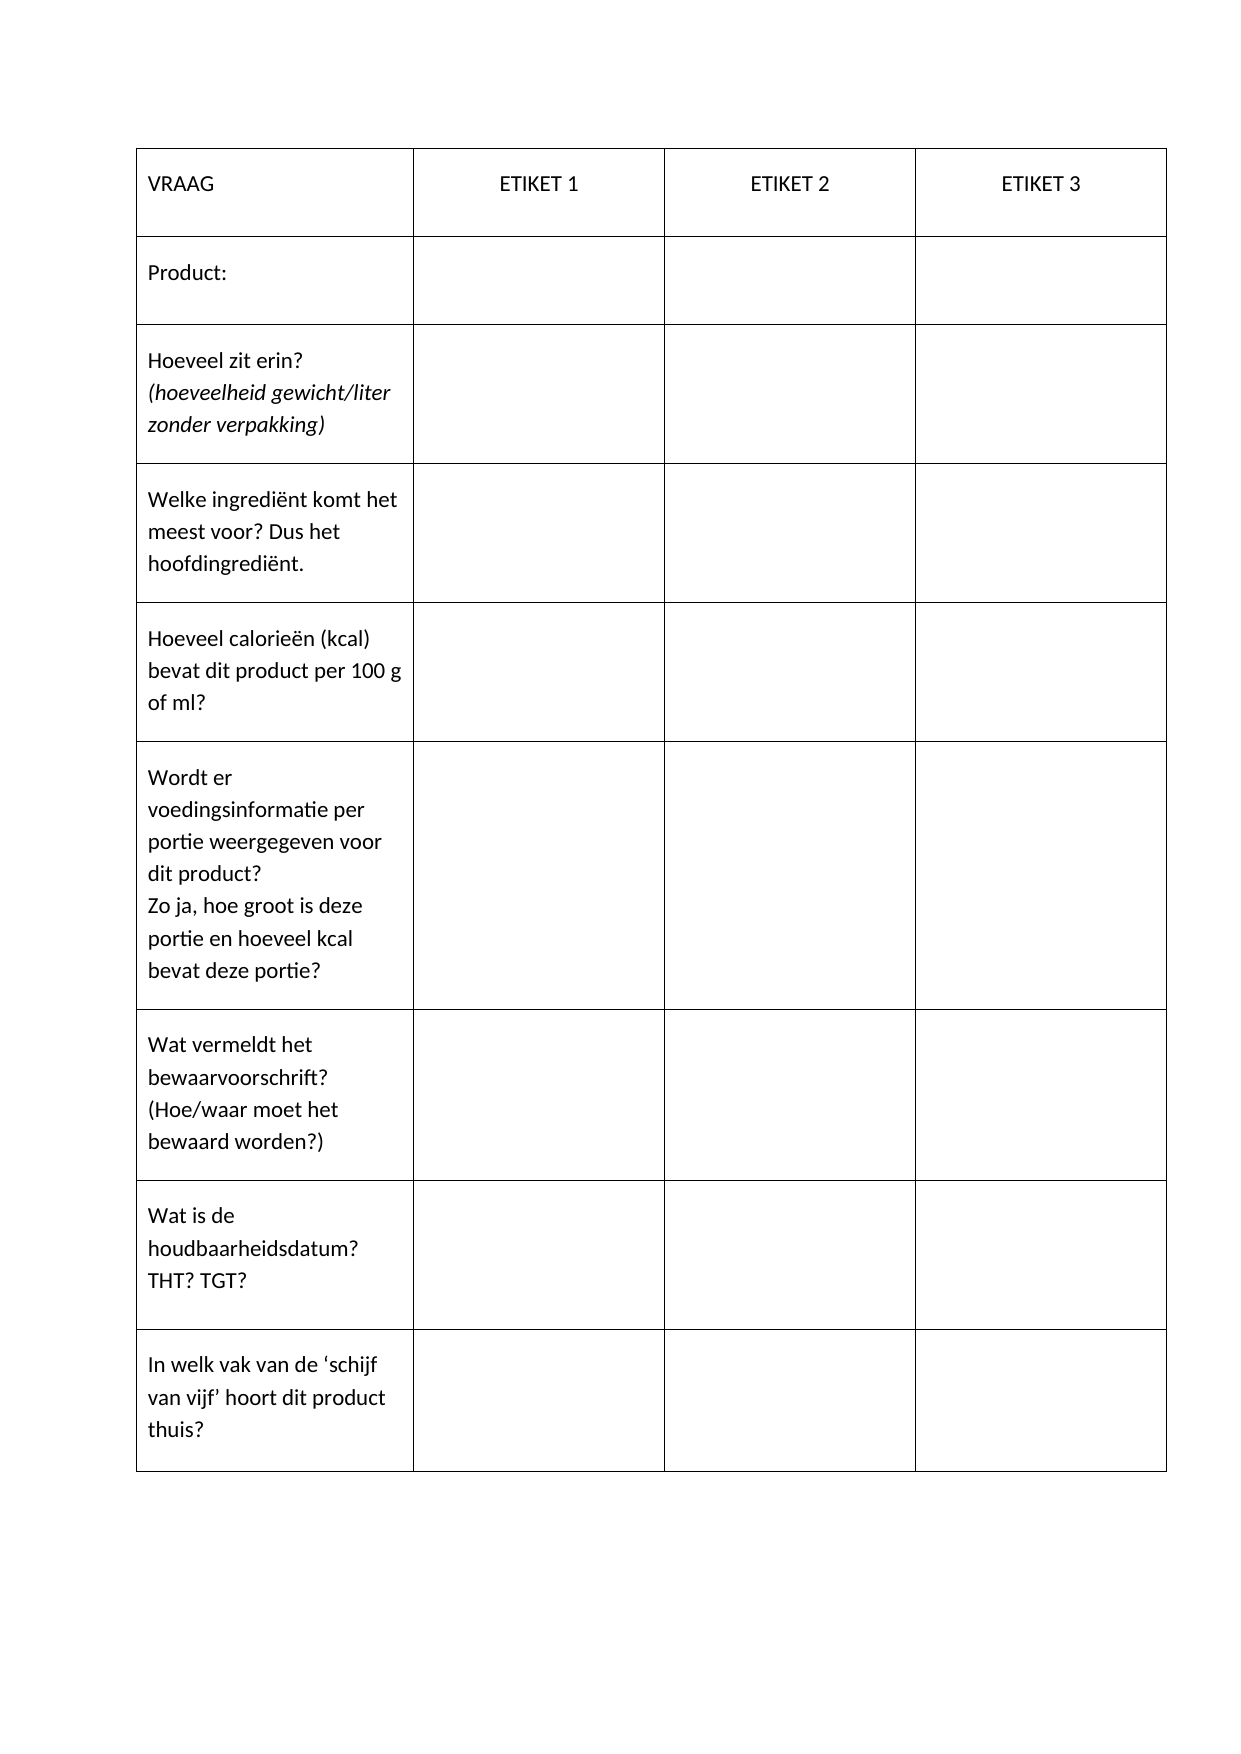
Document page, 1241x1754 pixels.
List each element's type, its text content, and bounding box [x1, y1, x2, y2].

table_cell [665, 742, 915, 1009]
table_cell [665, 237, 915, 324]
table_cell [665, 603, 915, 741]
table_header VRAAG [137, 149, 413, 236]
table_cell Wordt er voedingsinformatie per portie weergegeven voor dit product? Zo ja, hoe groot is deze portie en hoeveel kcal bevat deze portie? [137, 742, 413, 1009]
table_header ETIKET 2 [665, 149, 915, 236]
table_cell [414, 742, 664, 1009]
table_cell [414, 1330, 664, 1471]
table_cell [916, 603, 1166, 741]
table_cell [414, 237, 664, 324]
table_header ETIKET 3 [916, 149, 1166, 236]
table_cell [414, 1010, 664, 1180]
table_cell [665, 1181, 915, 1328]
table_cell Welke ingrediënt komt het meest voor? Dus het hoofdingrediënt. [137, 464, 413, 602]
table_cell [916, 464, 1166, 602]
table_cell [414, 603, 664, 741]
table_cell [916, 742, 1166, 1009]
table_cell In welk vak van de ‘schijf van vijf’ hoort dit product thuis? [137, 1330, 413, 1471]
table_cell [665, 1330, 915, 1471]
table_cell [665, 464, 915, 602]
table_cell Wat is de houdbaarheidsdatum? THT? TGT? [137, 1181, 413, 1328]
table_cell [665, 325, 915, 463]
table_cell Hoeveel zit erin? (hoeveelheid gewicht/liter zonder verpakking) [137, 325, 413, 463]
table_header ETIKET 1 [414, 149, 664, 236]
table_cell Hoeveel calorieën (kcal) bevat dit product per 100 g of ml? [137, 603, 413, 741]
table_cell [916, 325, 1166, 463]
table_cell Product: [137, 237, 413, 324]
table_cell [414, 1181, 664, 1328]
table_cell [916, 1330, 1166, 1471]
table_cell [414, 325, 664, 463]
table_cell [665, 1010, 915, 1180]
table_cell [916, 1181, 1166, 1328]
table_cell Wat vermeldt het bewaarvoorschrift? (Hoe/waar moet het bewaard worden?) [137, 1010, 413, 1180]
table_cell [916, 237, 1166, 324]
table_cell [916, 1010, 1166, 1180]
table_cell [414, 464, 664, 602]
